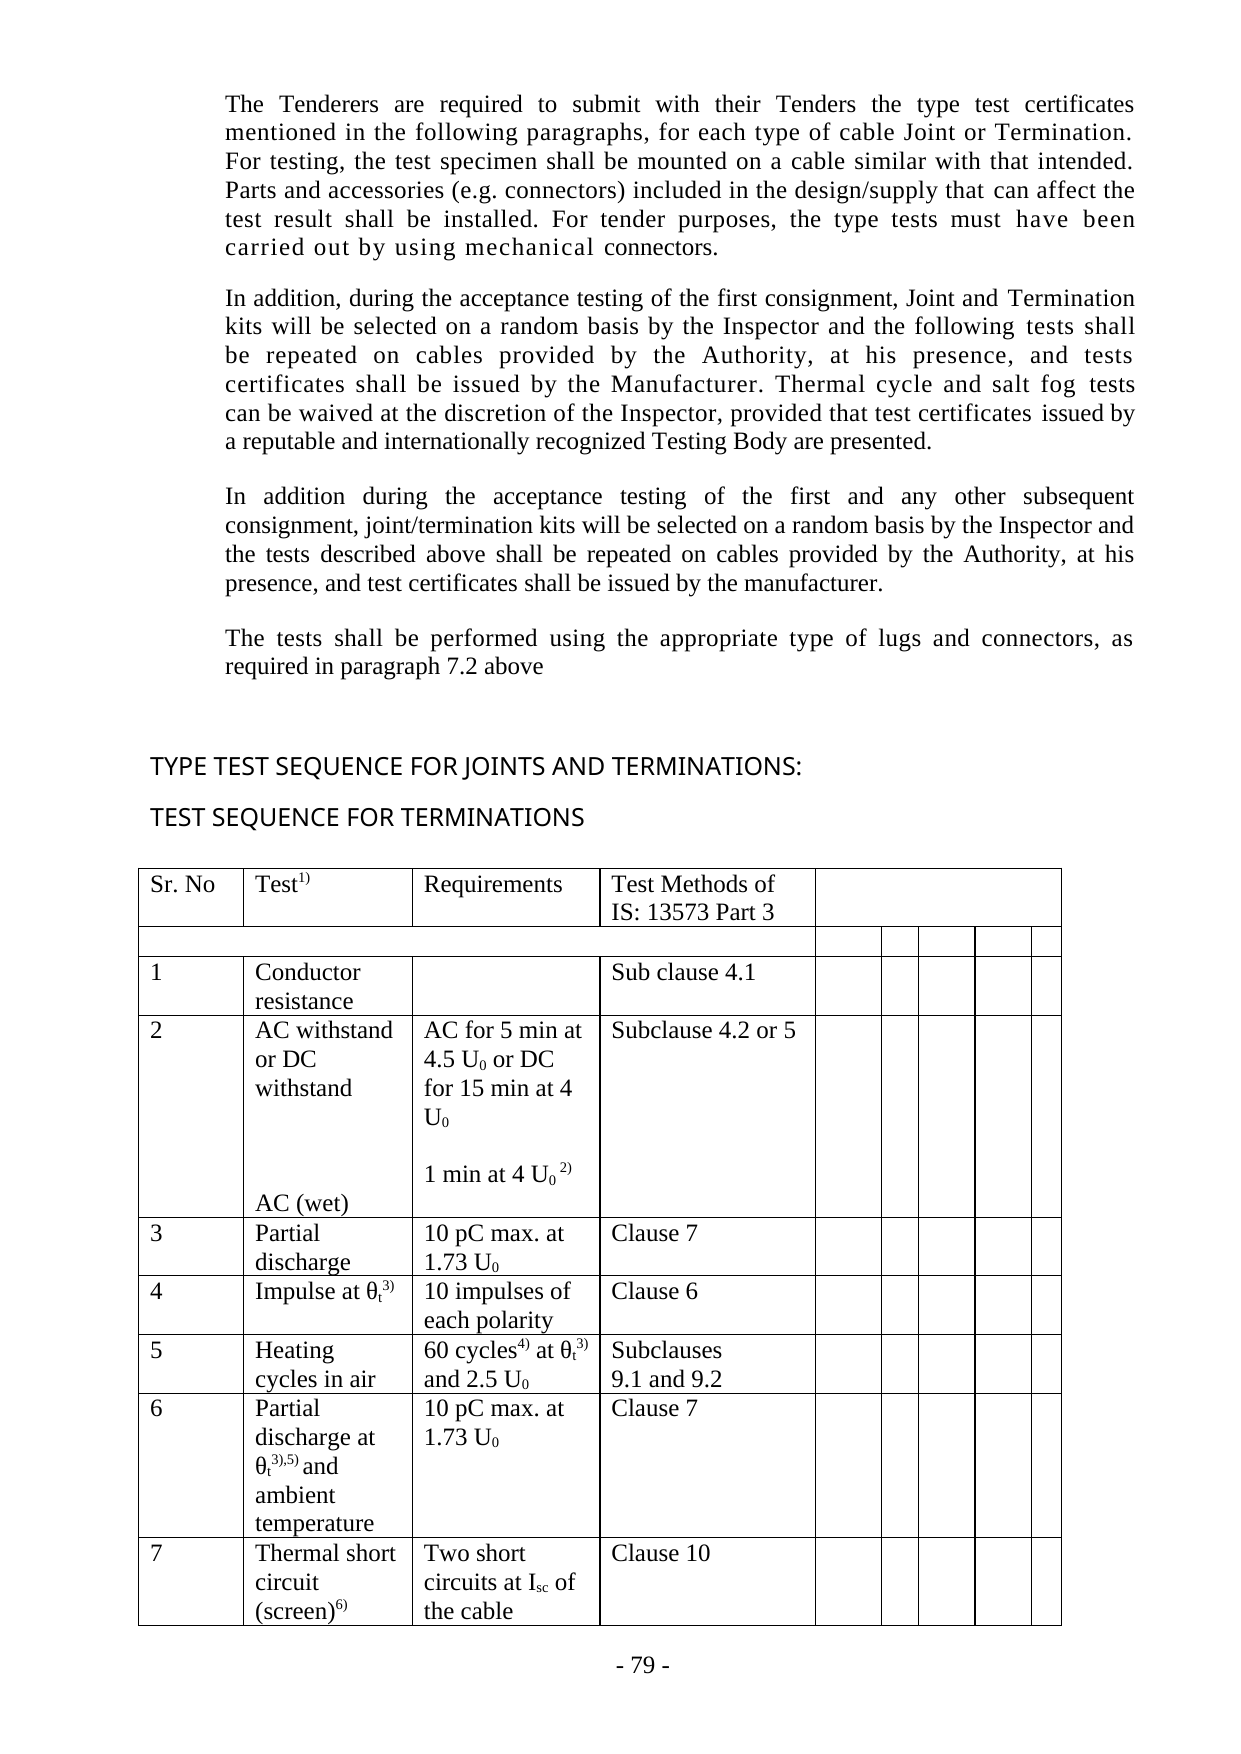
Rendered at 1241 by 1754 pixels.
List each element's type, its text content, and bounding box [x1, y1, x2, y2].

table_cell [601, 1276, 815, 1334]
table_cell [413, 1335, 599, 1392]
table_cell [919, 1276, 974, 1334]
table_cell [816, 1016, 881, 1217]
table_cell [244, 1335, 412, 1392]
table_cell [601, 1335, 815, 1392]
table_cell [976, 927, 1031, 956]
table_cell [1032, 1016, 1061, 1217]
text In addition, during the acceptance testing of the first consignment, Joint and Termination kits will be selected on a random basis by the Inspector and the following tests shall be repeated on cables provided by the Authority, at his presence, and tests certificates shall be issued by the Manufacturer. Thermal cycle and salt fog tests can be waived at the discretion of the Inspector, provided that test certificates issued by a reputable and internationally recognized Testing Body are presented. [225, 283, 1135, 455]
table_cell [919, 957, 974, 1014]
text TEST SEQUENCE FOR TERMINATIONS [150, 799, 1135, 833]
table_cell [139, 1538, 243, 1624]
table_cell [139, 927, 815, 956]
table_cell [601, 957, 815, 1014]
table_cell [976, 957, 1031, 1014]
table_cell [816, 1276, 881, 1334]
text TYPE TEST SEQUENCE FOR JOINTS AND TERMINATIONS: [150, 748, 1135, 782]
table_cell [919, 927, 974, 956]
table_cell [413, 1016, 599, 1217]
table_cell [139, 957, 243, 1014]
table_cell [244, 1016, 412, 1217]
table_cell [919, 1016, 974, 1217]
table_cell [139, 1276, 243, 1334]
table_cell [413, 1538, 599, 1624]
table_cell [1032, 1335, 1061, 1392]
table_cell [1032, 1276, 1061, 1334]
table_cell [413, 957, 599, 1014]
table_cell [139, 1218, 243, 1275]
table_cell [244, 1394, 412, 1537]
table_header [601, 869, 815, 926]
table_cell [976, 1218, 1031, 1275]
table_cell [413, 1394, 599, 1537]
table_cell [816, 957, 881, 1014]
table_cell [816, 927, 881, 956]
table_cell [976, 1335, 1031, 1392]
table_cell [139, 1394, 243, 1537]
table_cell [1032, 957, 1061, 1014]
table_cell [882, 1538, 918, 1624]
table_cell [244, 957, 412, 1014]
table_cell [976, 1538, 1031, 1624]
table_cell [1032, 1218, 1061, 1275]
text The Tenderers are required to submit with their Tenders the type test certificates mentioned in the following paragraphs, for each type of cable Joint or Termination. For testing, the test specimen shall be mounted on a cable similar with that intended. Parts and accessories (e.g. connectors) included in the design/supply that can affect the test result shall be installed. For tender purposes, the type tests must have been carried out by using mechanical connectors. [225, 89, 1135, 261]
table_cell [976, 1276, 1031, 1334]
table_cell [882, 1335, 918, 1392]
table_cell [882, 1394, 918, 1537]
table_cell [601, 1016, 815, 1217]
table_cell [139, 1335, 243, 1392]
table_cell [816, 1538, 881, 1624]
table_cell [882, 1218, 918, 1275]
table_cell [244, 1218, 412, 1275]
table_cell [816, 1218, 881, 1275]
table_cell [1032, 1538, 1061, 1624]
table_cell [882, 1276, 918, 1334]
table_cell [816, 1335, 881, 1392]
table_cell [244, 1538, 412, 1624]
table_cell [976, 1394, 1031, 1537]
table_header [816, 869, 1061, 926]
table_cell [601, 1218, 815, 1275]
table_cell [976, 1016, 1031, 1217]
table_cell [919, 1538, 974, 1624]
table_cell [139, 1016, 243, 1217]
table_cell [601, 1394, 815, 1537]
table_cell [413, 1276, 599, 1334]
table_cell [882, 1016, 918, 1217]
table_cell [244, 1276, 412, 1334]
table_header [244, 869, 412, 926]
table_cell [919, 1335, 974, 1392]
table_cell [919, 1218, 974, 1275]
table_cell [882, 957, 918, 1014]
text In addition during the acceptance testing of the first and any other subsequent consignment, joint/termination kits will be selected on a random basis by the Inspector and the tests described above shall be repeated on cables provided by the Authority, at his presence, and test certificates shall be issued by the manufacturer. [225, 481, 1135, 596]
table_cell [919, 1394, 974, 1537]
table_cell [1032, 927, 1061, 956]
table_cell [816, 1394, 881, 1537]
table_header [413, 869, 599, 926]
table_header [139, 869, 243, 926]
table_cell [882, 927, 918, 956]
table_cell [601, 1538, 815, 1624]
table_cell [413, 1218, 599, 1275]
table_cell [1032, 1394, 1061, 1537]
text The tests shall be performed using the appropriate type of lugs and connectors, as required in paragraph 7.2 above [225, 623, 1135, 680]
